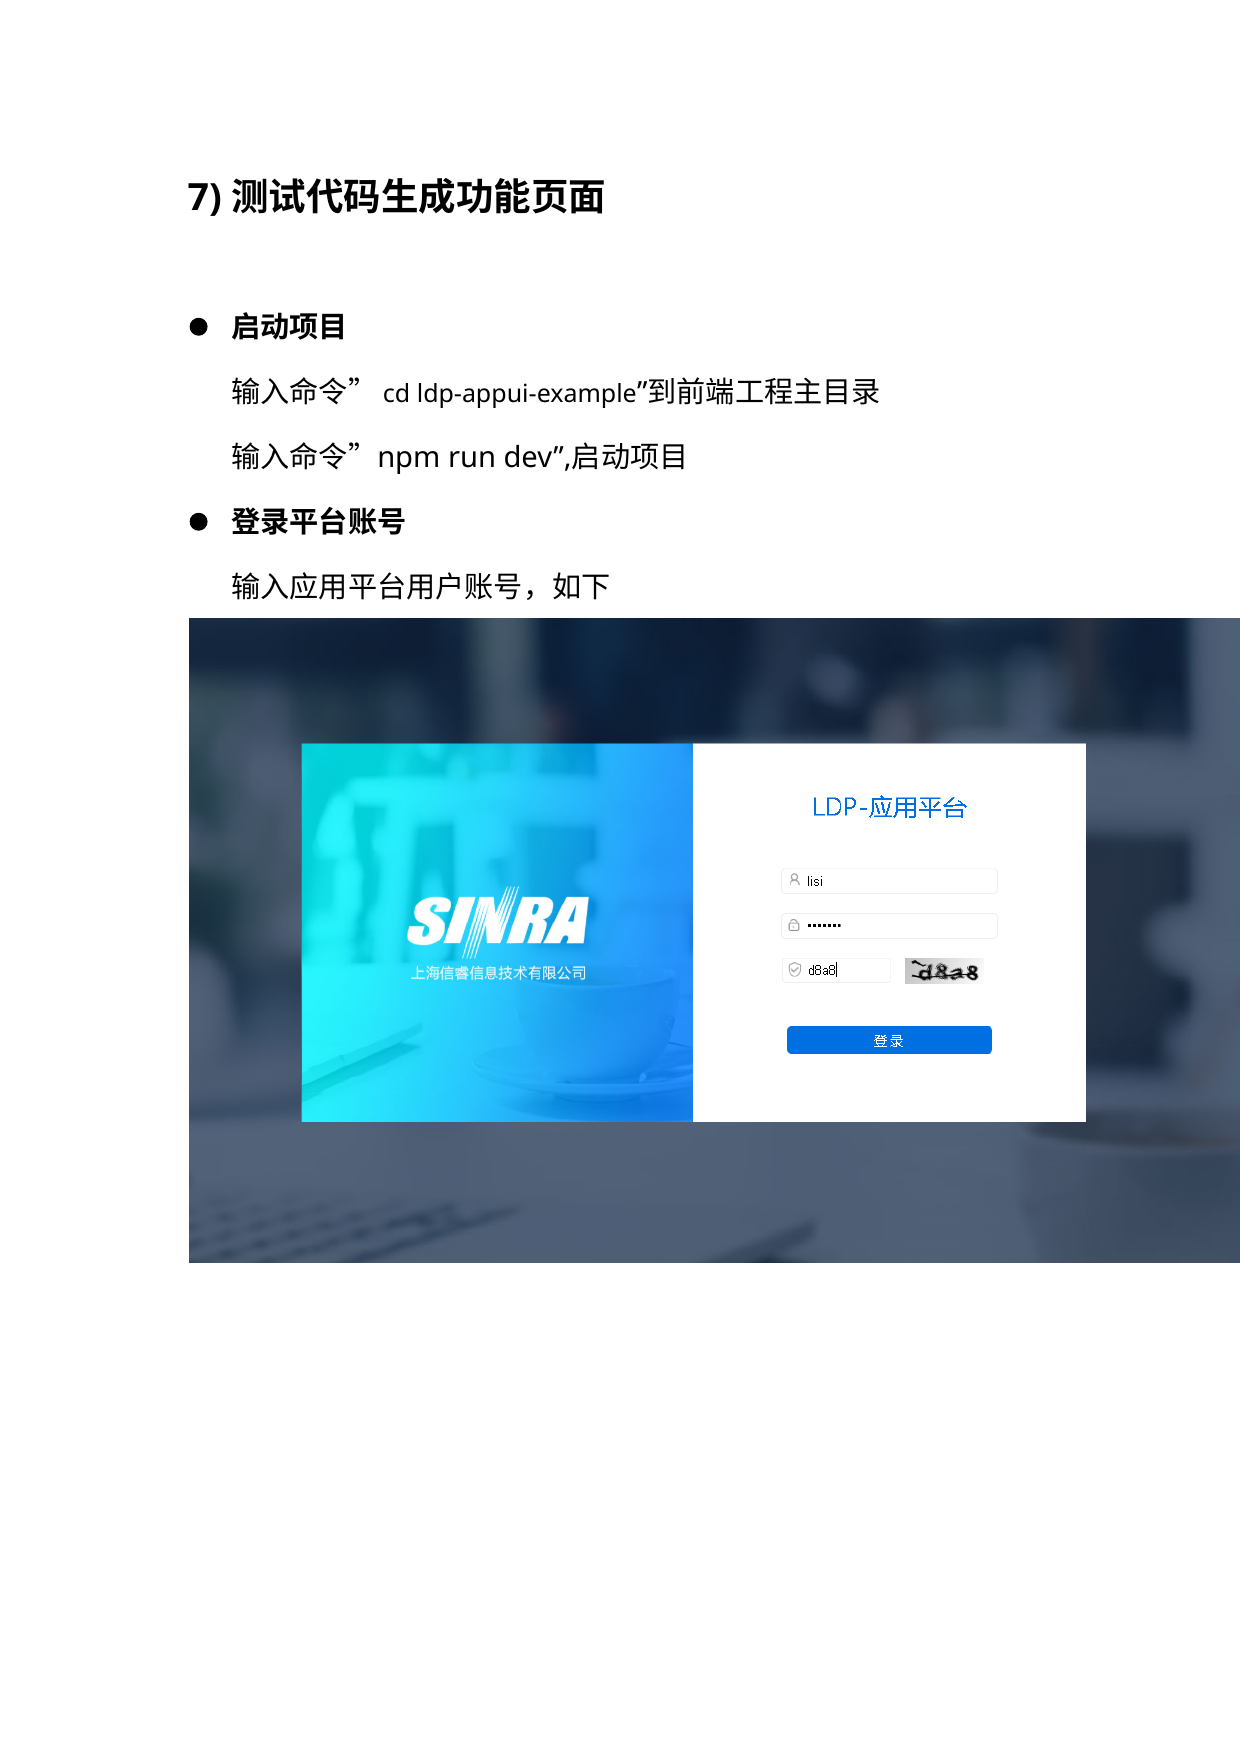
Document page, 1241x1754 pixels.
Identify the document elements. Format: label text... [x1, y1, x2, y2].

list 输入应用平台用户账号，如下 [231, 552, 1053, 617]
picture [189, 618, 1240, 1263]
list 输入命令”npm run dev”,启动项目 [187, 422, 1053, 487]
list 启动项目 [187, 292, 1053, 357]
list 登录平台账号 [187, 487, 1053, 552]
list 测试代码生成功能页面 [187, 162, 1053, 227]
list 输入命令” cd ldp-appui-example”到前端工程主目录 [231, 357, 1053, 422]
